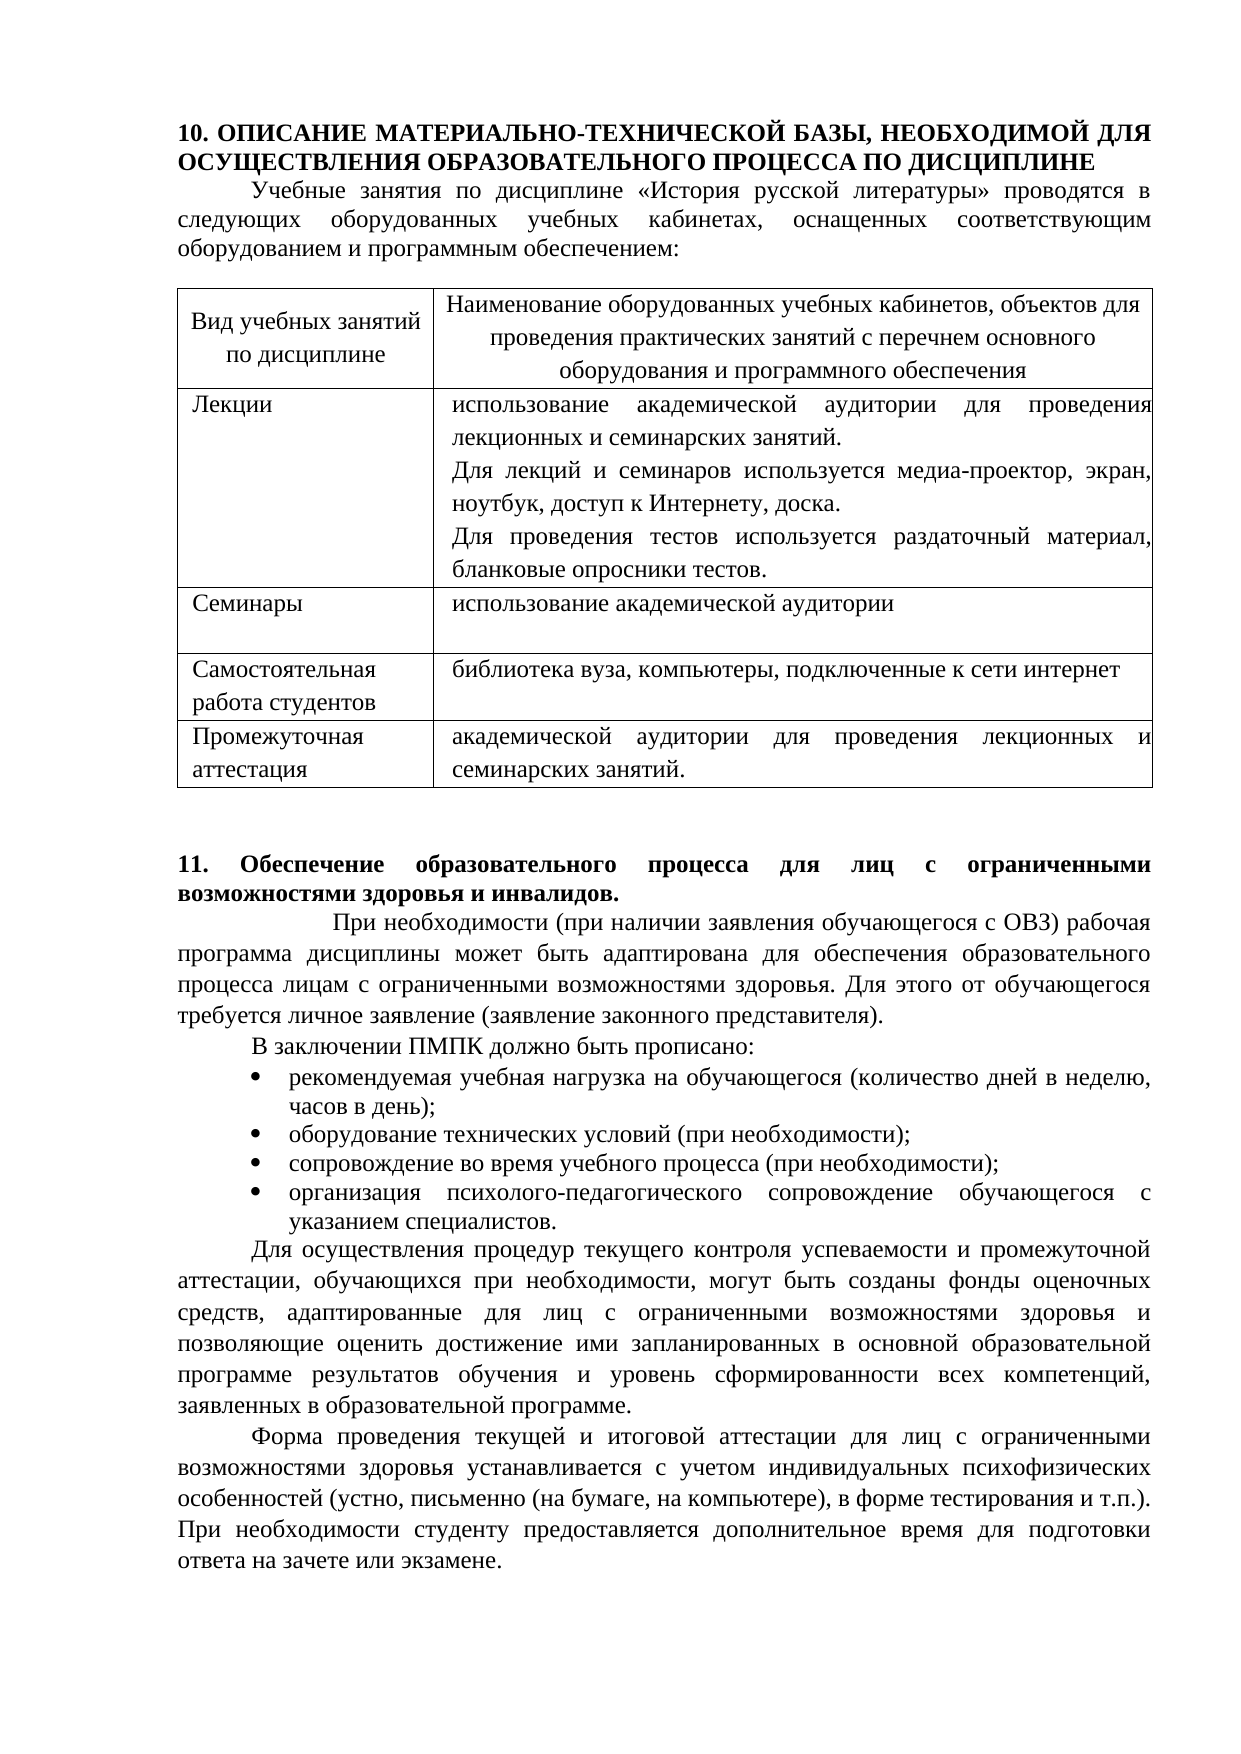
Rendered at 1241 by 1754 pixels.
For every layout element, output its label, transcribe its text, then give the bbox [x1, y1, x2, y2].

text 11. Обеспечение образовательного процесса для лиц с ограниченными возможностями здоровья и инвалидов. [177, 849, 1152, 907]
text Для осуществления процедур текущего контроля успеваемости и промежуточной аттестации, обучающихся при необходимости, могут быть созданы фонды оценочных средств, адаптированные для лиц с ограниченными возможностями здоровья и позволяющие оценить достижение ими запланированных в основной образовательной программе результатов обучения и уровень сформированности всех компетенций, заявленных в образовательной программе. [177, 1234, 1152, 1418]
table_cell библиотека вуза, компьютеры, подключенные к сети интернет [434, 654, 1152, 720]
list оборудование технических условий (при необходимости); [251, 1119, 1152, 1148]
table_cell использование академической аудитории для проведения лекционных и семинарских занятий. Для лекций и семинаров используется медиа-проектор, экран, ноутбук, доступ к Интернету, доска. Для проведения тестов используется раздаточный материал, бланковые опросники тестов. [434, 389, 1152, 587]
table_cell Самостоятельная работа студентов [178, 654, 433, 720]
table_cell Лекции [178, 389, 433, 587]
table_cell использование академической аудитории [434, 588, 1152, 653]
text 10. ОПИСАНИЕ МАТЕРИАЛЬНО-ТЕХНИЧЕСКОЙ БАЗЫ, НЕОБХОДИМОЙ ДЛЯ ОСУЩЕСТВЛЕНИЯ ОБРАЗОВАТЕЛЬНОГО ПРОЦЕССА ПО ДИСЦИПЛИНЕ [177, 118, 1152, 176]
text Учебные занятия по дисциплине «История русской литературы» проводятся в следующих оборудованных учебных кабинетах, оснащенных соответствующим оборудованием и программным обеспечением: [177, 176, 1152, 262]
table_header Наименование оборудованных учебных кабинетов, объектов для проведения практических занятий с перечнем основного оборудования и программного обеспечения [434, 289, 1152, 388]
list сопровождение во время учебного процесса (при необходимости); [251, 1148, 1152, 1177]
text Форма проведения текущей и итоговой аттестации для лиц с ограниченными возможностями здоровья устанавливается с учетом индивидуальных психофизических особенностей (устно, письменно (на бумаге, на компьютере), в форме тестирования и т.п.). При необходимости студенту предоставляется дополнительное время для подготовки ответа на зачете или экзамене. [177, 1421, 1152, 1574]
table_cell академической аудитории для проведения лекционных и семинарских занятий. [434, 721, 1152, 787]
list организация психолого-педагогического сопровождение обучающегося с указанием специалистов. [251, 1177, 1152, 1234]
table_cell Семинары [178, 588, 433, 653]
list рекомендуемая учебная нагрузка на обучающегося (количество дней в неделю, часов в день); [251, 1062, 1152, 1119]
text В заключении ПМПК должно быть прописано: [177, 1031, 1152, 1060]
text При необходимости (при наличии заявления обучающегося с ОВЗ) рабочая программа дисциплины может быть адаптирована для обеспечения образовательного процесса лицам с ограниченными возможностями здоровья. Для этого от обучающегося требуется личное заявление (заявление законного представителя). [177, 907, 1152, 1029]
table_header Вид учебных занятий по дисциплине [178, 289, 433, 388]
table_cell Промежуточная аттестация [178, 721, 433, 787]
